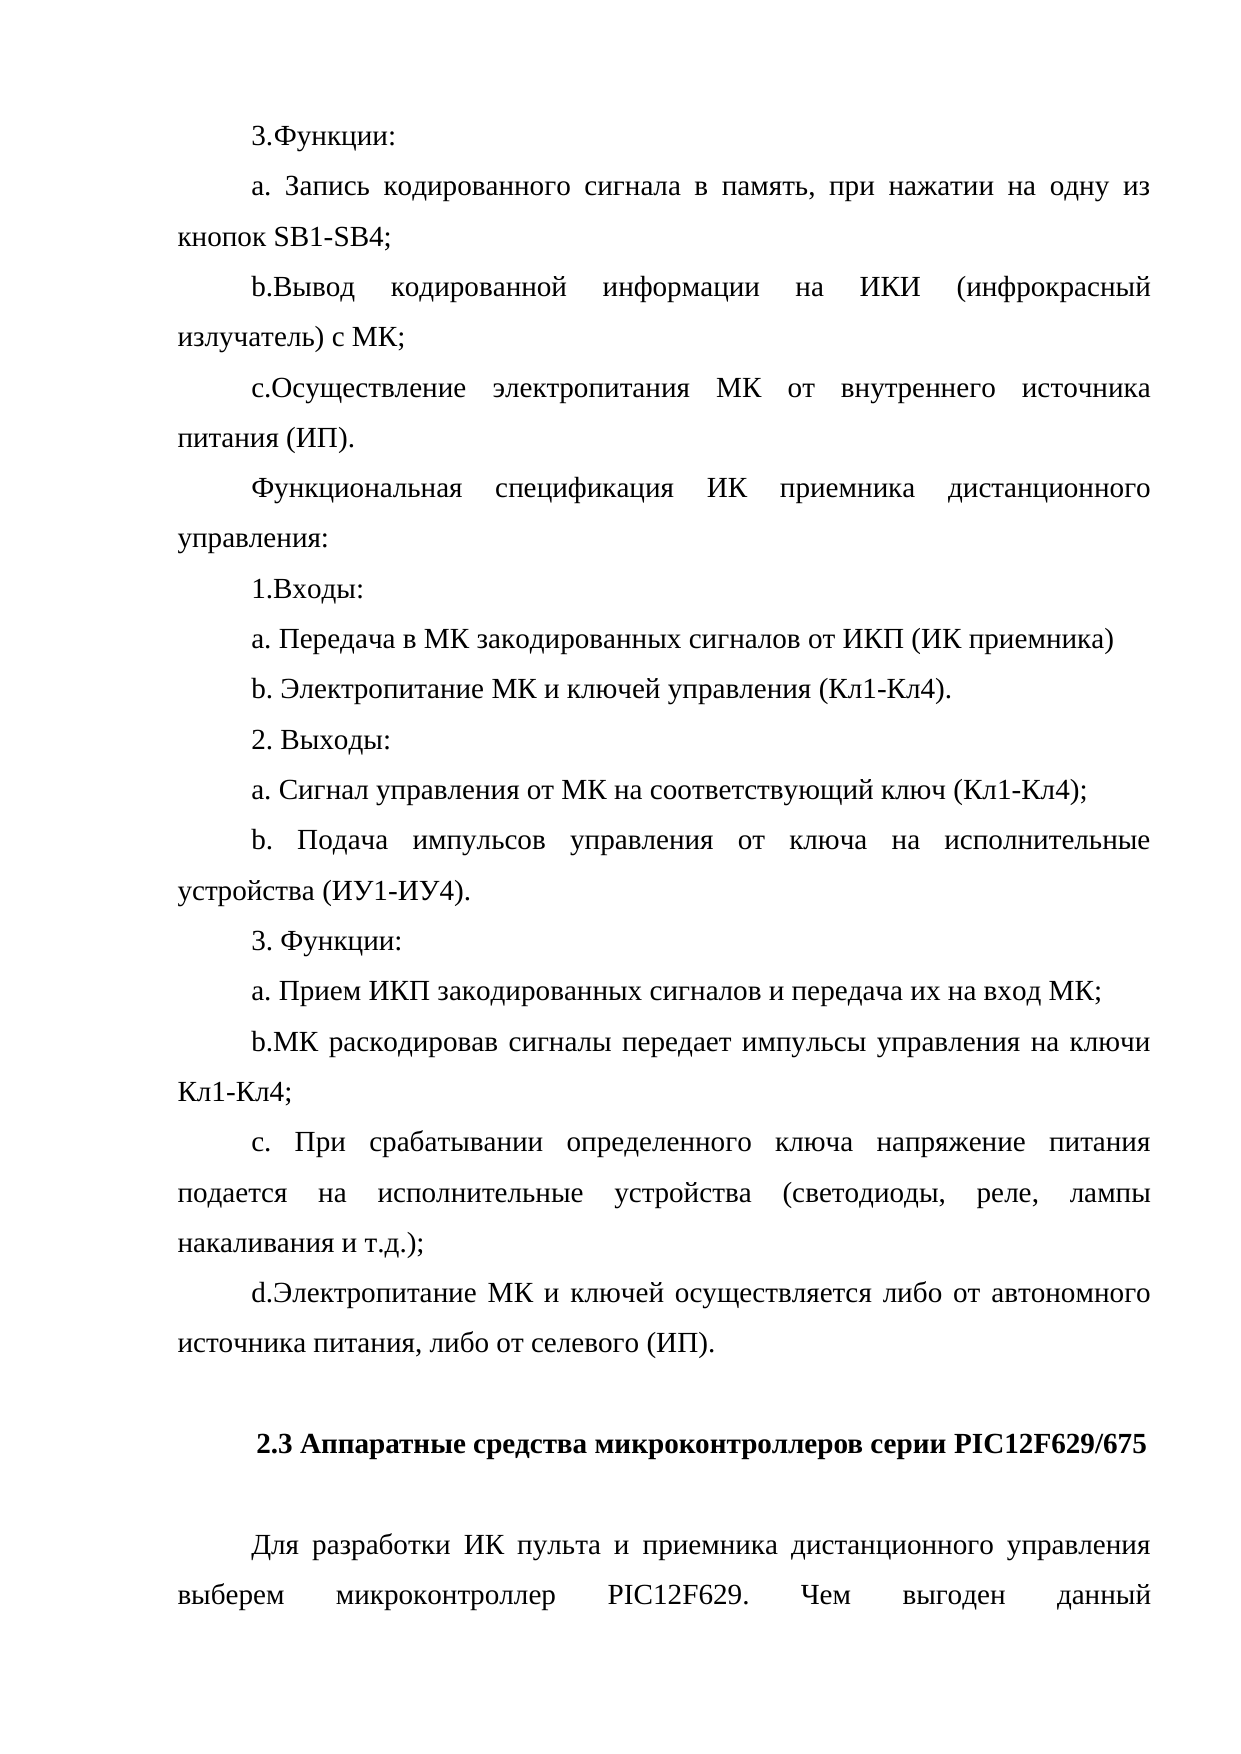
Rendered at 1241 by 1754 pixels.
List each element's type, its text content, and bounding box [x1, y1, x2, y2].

text а. Прием ИКП закодированных сигналов и передача их на вход МК; [177, 973, 1152, 1007]
text d.Электропитание МК и ключей осуществляется либо от автономного источника питания, либо от селевого (ИП). [177, 1275, 1152, 1359]
text 3. Функции: [177, 923, 1152, 957]
text b. Электропитание МК и ключей управления (Кл1-Кл4). [177, 672, 1152, 705]
text Функциональная спецификация ИК приемника дистанционного управления: [177, 470, 1152, 554]
text а. Сигнал управления от МК на соответствующий ключ (Кл1-Кл4); [177, 772, 1152, 806]
text 2. Выходы: [177, 722, 1152, 755]
text b. Подача импульсов управления от ключа на исполнительные устройства (ИУ1-ИУ4). [177, 822, 1152, 906]
text а. Запись кодированного сигнала в память, при нажатии на одну из кнопок SВ1-SВ4; [177, 168, 1152, 252]
text с. При срабатывании определенного ключа напряжение питания подается на исполнительные устройства (светодиоды, реле, лампы накаливания и т.д.); [177, 1124, 1152, 1258]
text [177, 1527, 1152, 1611]
text а. Передача в МК закодированных сигналов от ИКП (ИК приемника) [177, 621, 1152, 655]
text 2.3 Аппаратные средства микроконтроллеров серии PIC12F629/675 [177, 1426, 1152, 1460]
text 1.Входы: [177, 571, 1152, 604]
text b.МК раскодировав сигналы передает импульсы управления на ключи Кл1-Кл4; [177, 1024, 1152, 1108]
list Функции: [177, 118, 1152, 152]
text b.Вывод кодированной информации на ИКИ (инфрокрасный излучатель) с МК; [177, 269, 1152, 353]
text c.Осуществление электропитания МК от внутреннего источника питания (ИП). [177, 370, 1152, 453]
